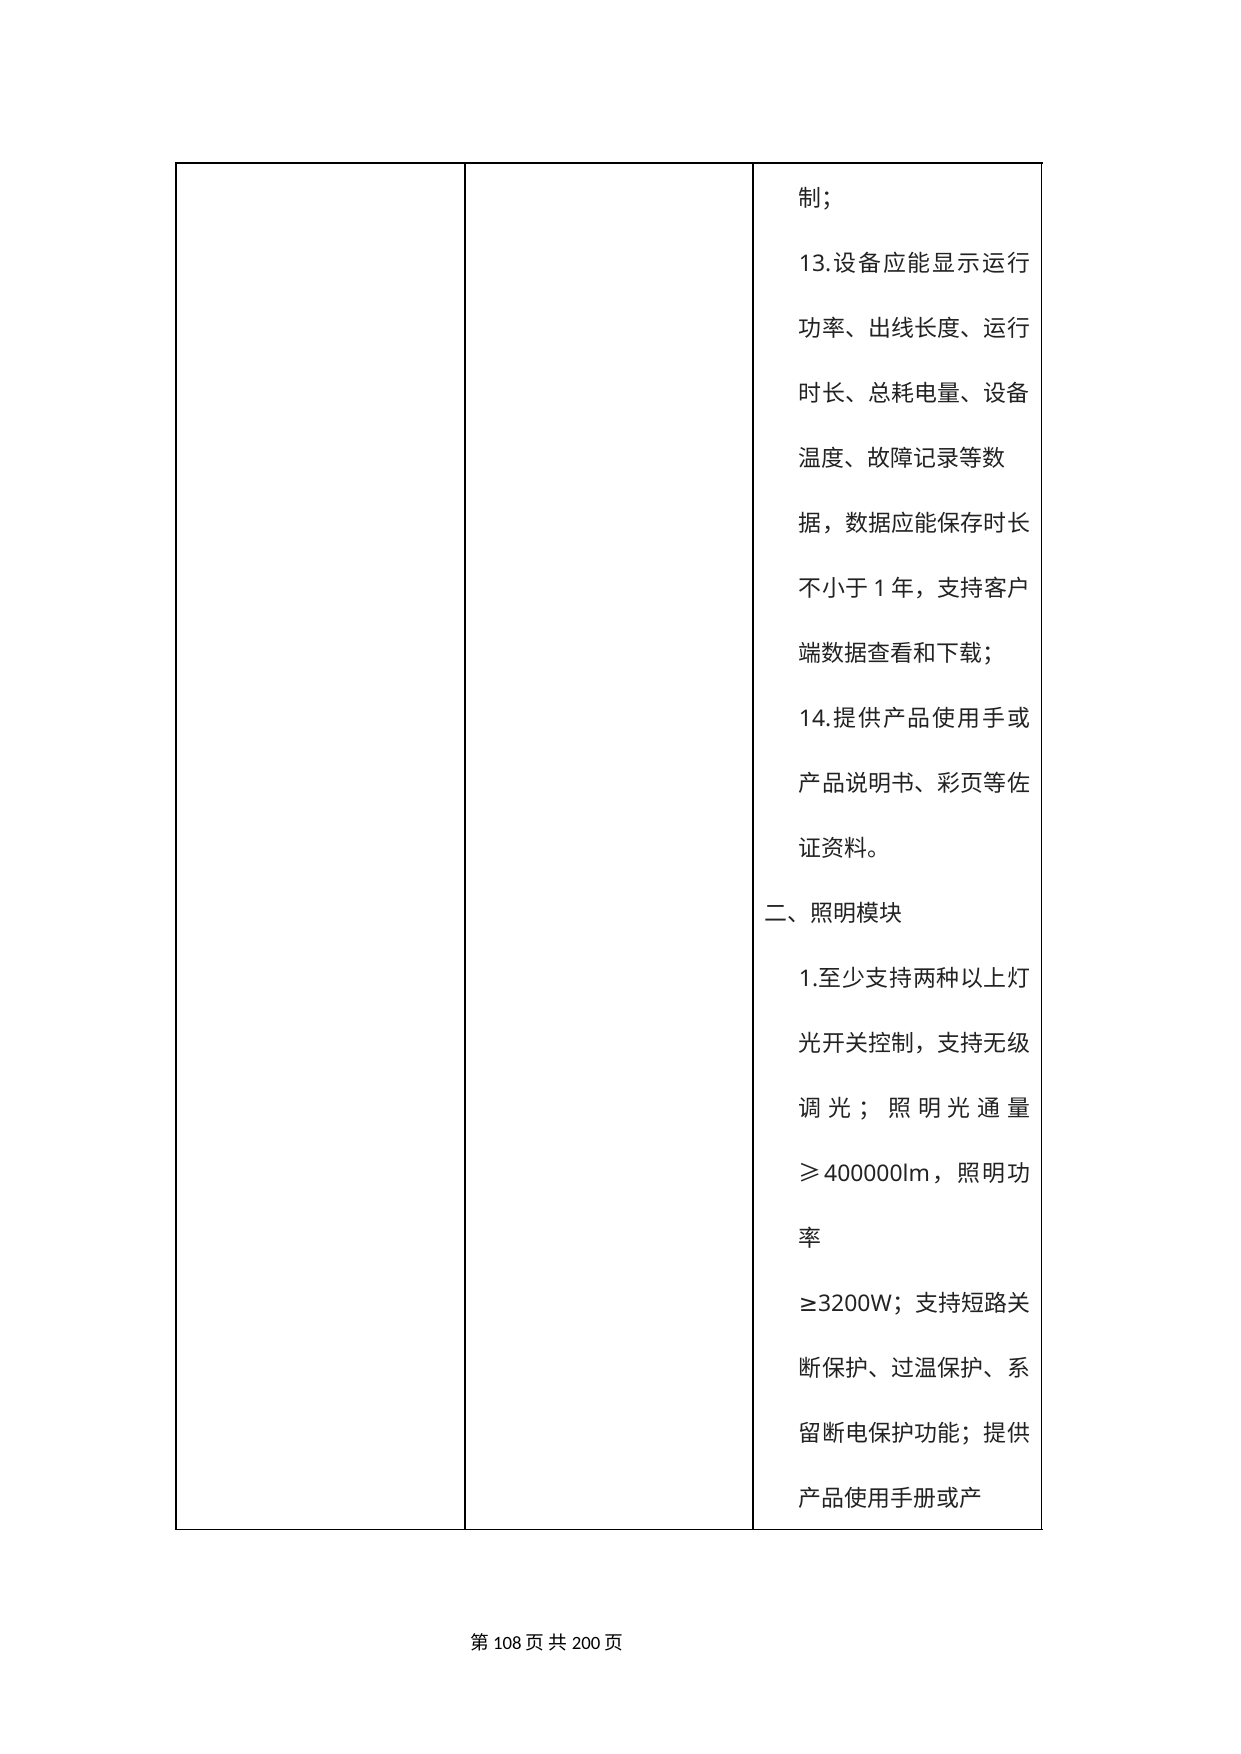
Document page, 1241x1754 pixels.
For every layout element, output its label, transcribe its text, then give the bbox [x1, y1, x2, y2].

table_cell [466, 164, 752, 1528]
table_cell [754, 164, 1041, 1528]
table_cell 1 [177, 164, 464, 1528]
